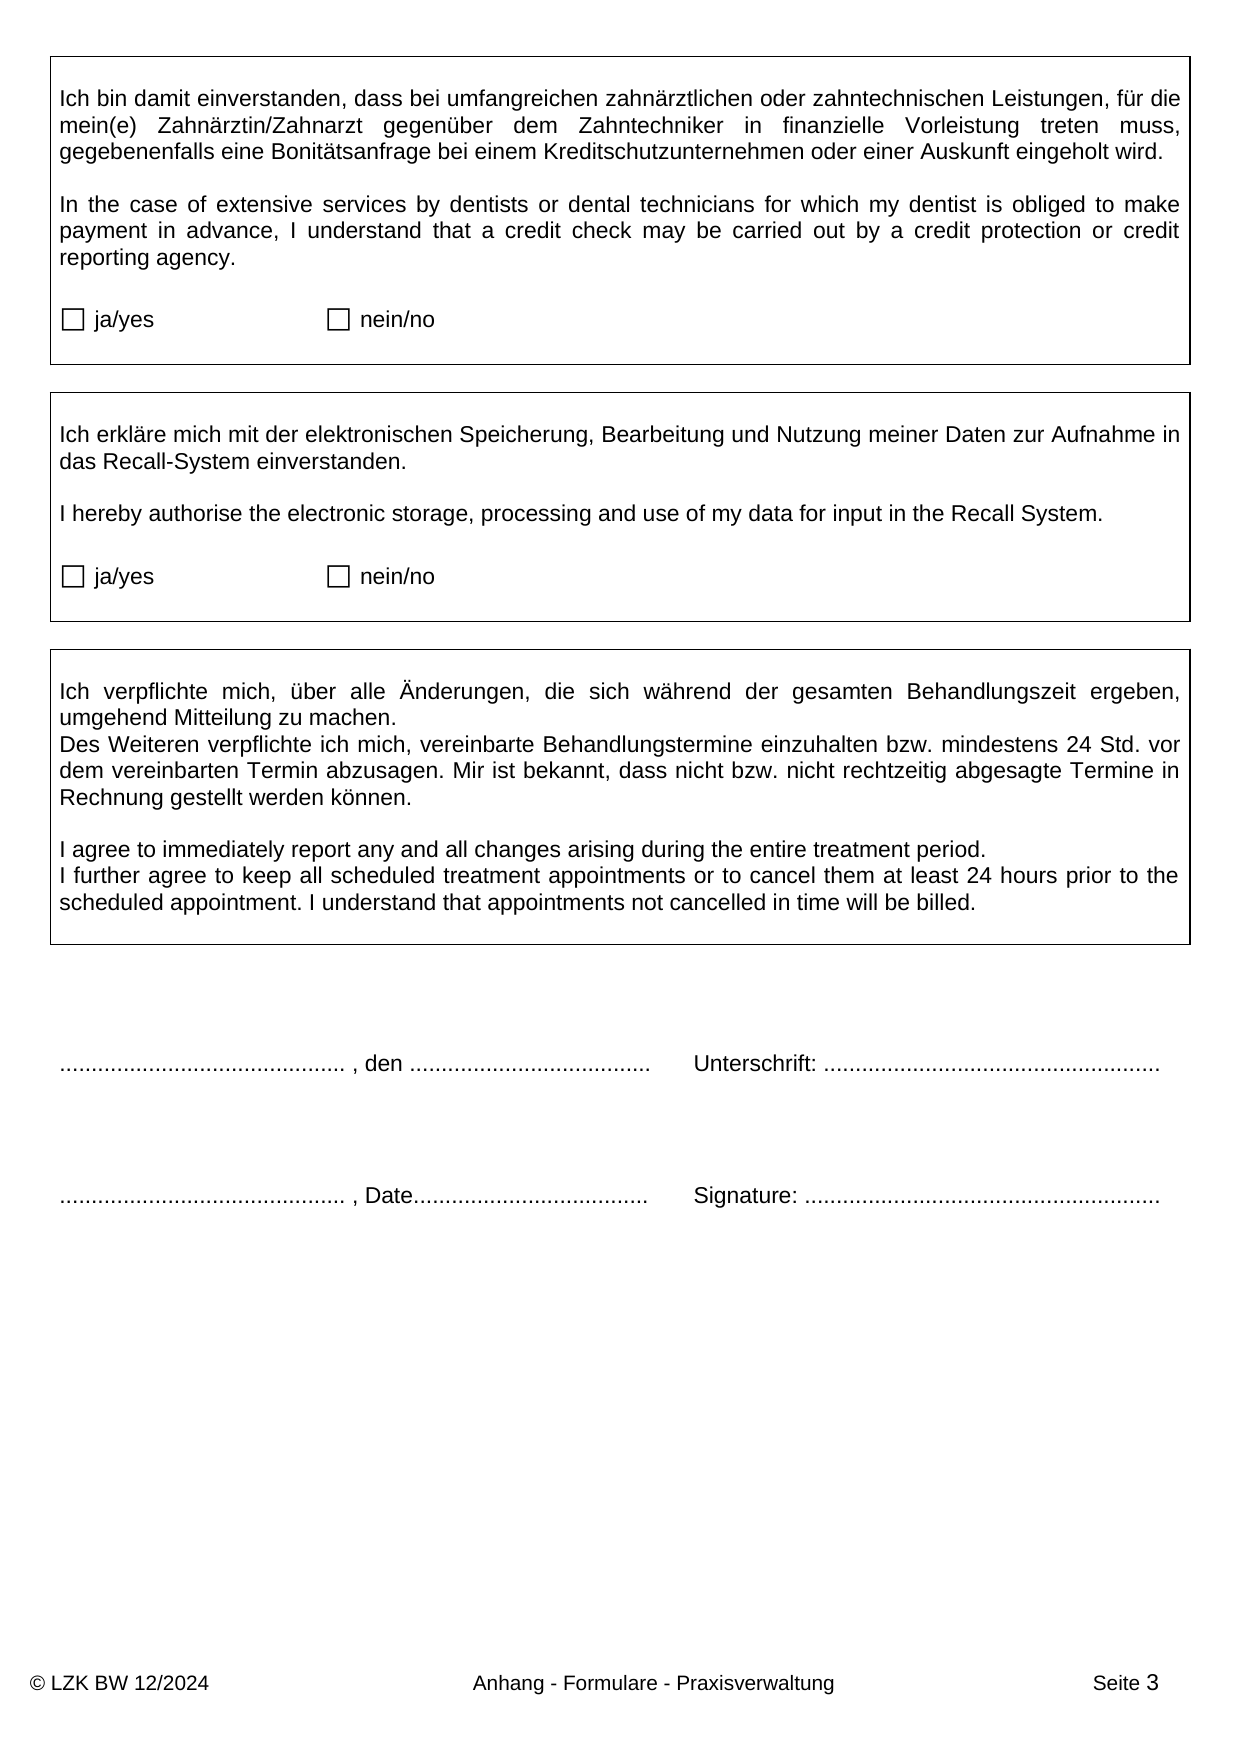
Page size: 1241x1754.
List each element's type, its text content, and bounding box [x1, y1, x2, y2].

text Ich bin damit einverstanden, dass bei umfangreichen zahnärztlichen oder zahntechnischen Leistungen, für die mein(e) Zahnärztin/Zahnarzt gegenüber dem Zahntechniker in finanzielle Vorleistung treten muss, gegebenenfalls eine Bonitätsanfrage bei einem Kreditschutzunternehmen oder einer Auskunft eingeholt wird. [51, 82, 1189, 164]
text In the case of extensive services by dentists or dental technicians for which my dentist is obliged to make payment in advance, I understand that a credit check may be carried out by a credit protection or credit reporting agency. [51, 188, 1189, 270]
text □ ja/yes □ nein/no [51, 550, 1189, 593]
text ............................................. , Date..................................... Signature: ........................................................ [59, 1182, 1167, 1208]
text I further agree to keep all scheduled treatment appointments or to cancel them at least 24 hours prior to the scheduled appointment. I understand that appointments not cancelled in time will be billed. [51, 859, 1189, 915]
text ............................................. , den ...................................... Unterschrift: ..................................................... [59, 1050, 1167, 1076]
text I agree to immediately report any and all changes arising during the entire treatment period. [51, 833, 1189, 859]
text □ ja/yes □ nein/no [51, 293, 1189, 336]
text Des Weiteren verpflichte ich mich, vereinbarte Behandlungstermine einzuhalten bzw. mindestens 24 Std. vor dem vereinbarten Termin abzusagen. Mir ist bekannt, dass nicht bzw. nicht rechtzeitig abgesagte Termine in Rechnung gestellt werden können. [51, 728, 1189, 810]
text Ich erkläre mich mit der elektronischen Speicherung, Bearbeitung und Nutzung meiner Daten zur Aufnahme in das Recall-System einverstanden. [51, 418, 1189, 474]
text Ich verpflichte mich, über alle Änderungen, die sich während der gesamten Behandlungszeit ergeben, umgehend Mitteilung zu machen. [51, 675, 1189, 728]
text I hereby authorise the electronic storage, processing and use of my data for input in the Recall System. [51, 497, 1189, 527]
